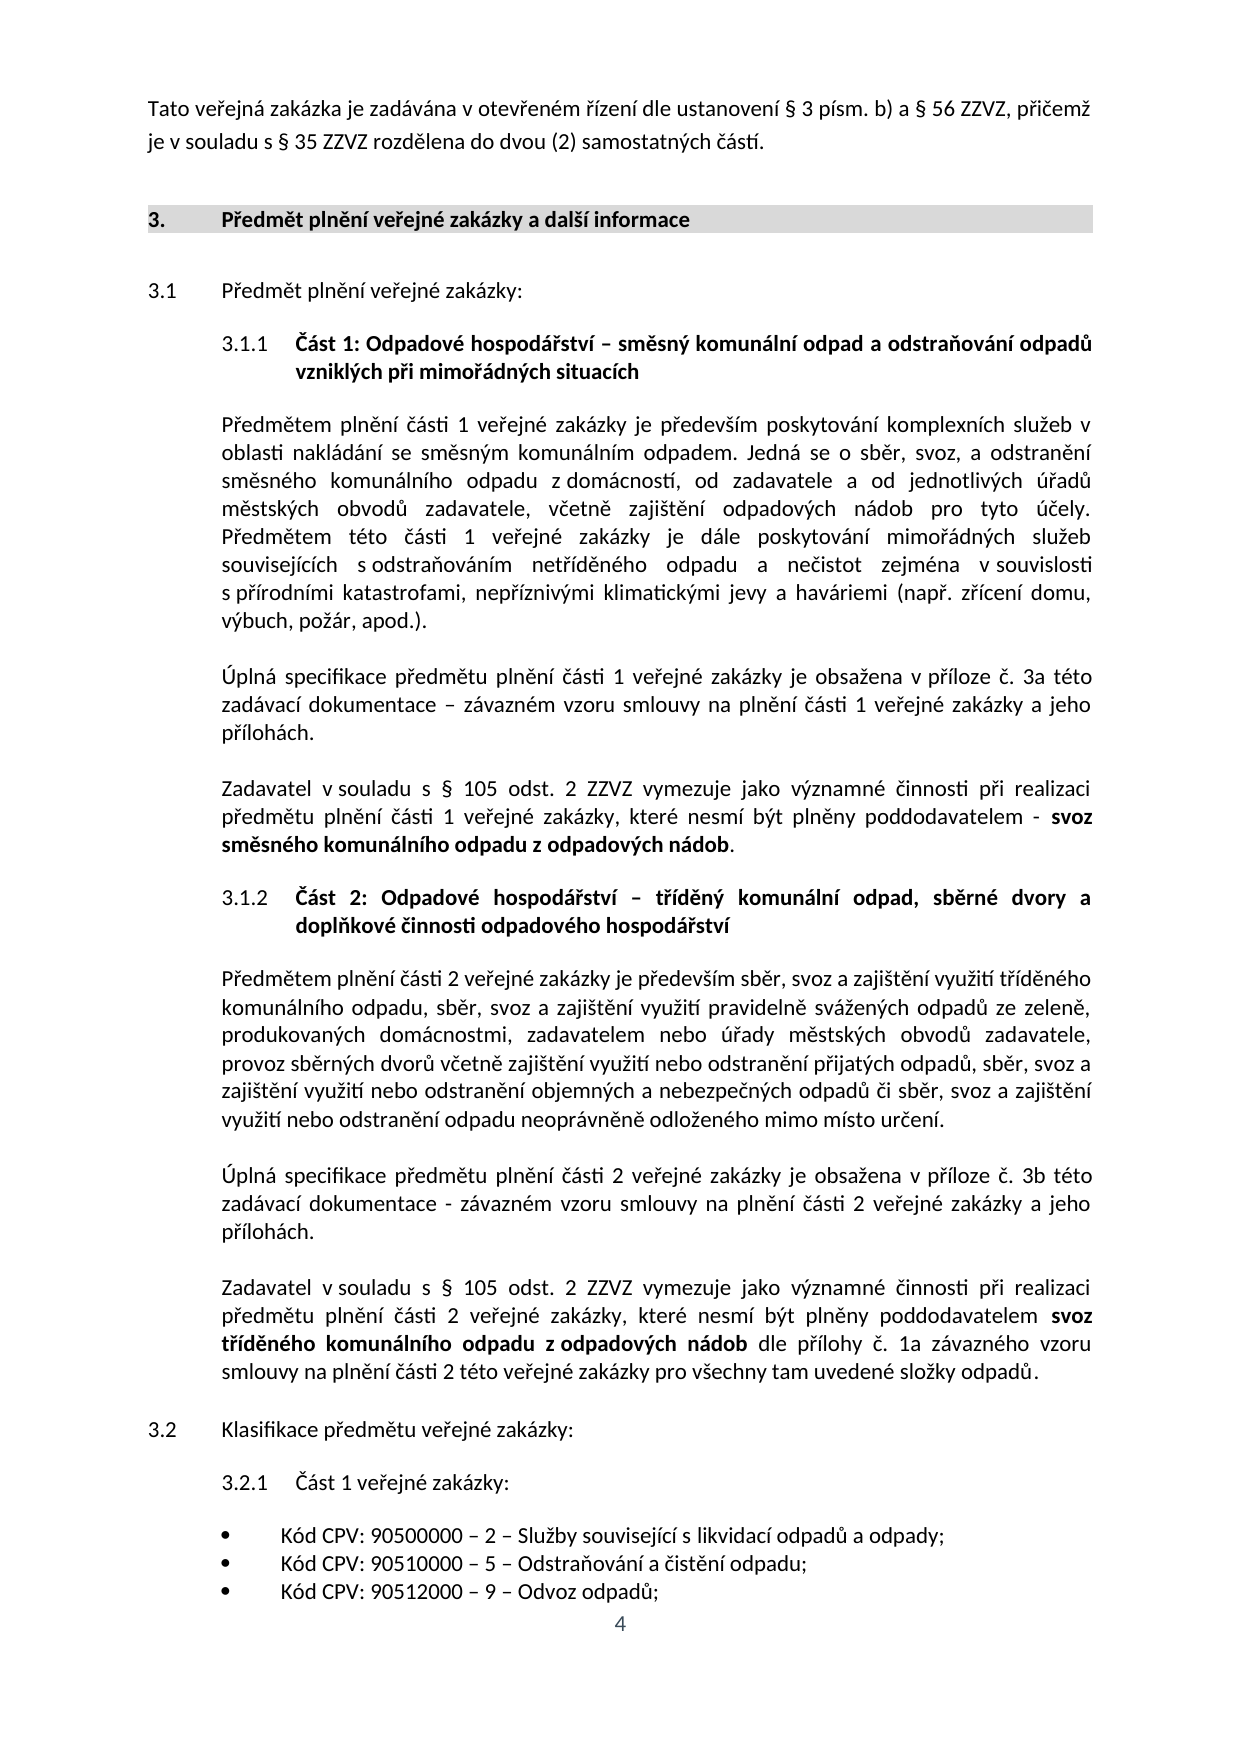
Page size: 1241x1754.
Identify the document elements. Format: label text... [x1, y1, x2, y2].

text Zadavatel v souladu s § 105 odst. 2 ZZVZ vymezuje jako významné činnosti při realizaci předmětu plnění části 1 veřejné zakázky, které nesmí být plněny poddodavatelem - svoz směsného komunálního odpadu z odpadových nádob. [221, 774, 1093, 858]
subtitle Kód CPV: 90512000 – 9 – Odvoz odpadů; [221, 1577, 1093, 1605]
subtitle Část 2: Odpadové hospodářství – tříděný komunální odpad, sběrné dvory a doplňkové činnosti odpadového hospodářství [221, 883, 1093, 939]
subtitle Část 1 veřejné zakázky: [221, 1468, 1093, 1496]
subtitle Část 1: Odpadové hospodářství – směsný komunální odpad a odstraňování odpadů vzniklých při mimořádných situacích [221, 329, 1093, 385]
subtitle Kód CPV: 90500000 – 2 – Služby související s likvidací odpadů a odpady; [221, 1521, 1093, 1549]
text Klasifikace předmětu veřejné zakázky: [148, 1410, 1093, 1443]
text Úplná specifikace předmětu plnění části 2 veřejné zakázky je obsažena v příloze č. 3b této zadávací dokumentace - závazném vzoru smlouvy na plnění části 2 veřejné zakázky a jeho přílohách. [221, 1161, 1093, 1245]
list Tato veřejná zakázka je zadávána v otevřeném řízení dle ustanovení § 3 písm. b) a § 56 ZZVZ, přičemž je v souladu s § 35 ZZVZ rozdělena do dvou (2) samostatných částí. [148, 89, 1093, 155]
text Zadavatel v souladu s § 105 odst. 2 ZZVZ vymezuje jako významné činnosti při realizaci předmětu plnění části 2 veřejné zakázky, které nesmí být plněny poddodavatelem svoz tříděného komunálního odpadu z odpadových nádob dle přílohy č. 1a závazného vzoru smlouvy na plnění části 2 této veřejné zakázky pro všechny tam uvedené složky odpadů. [221, 1273, 1093, 1385]
text Předmětem plnění části 2 veřejné zakázky je především sběr, svoz a zajištění využití tříděného komunálního odpadu, sběr, svoz a zajištění využití pravidelně svážených odpadů ze zeleně, produkovaných domácnostmi, zadavatelem nebo úřady městských obvodů zadavatele, provoz sběrných dvorů včetně zajištění využití nebo odstranění přijatých odpadů, sběr, svoz a zajištění využití nebo odstranění objemných a nebezpečných odpadů či sběr, svoz a zajištění využití nebo odstranění odpadu neoprávněně odloženého mimo místo určení. [221, 964, 1093, 1133]
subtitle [221, 1549, 1093, 1577]
text Předmětem plnění části 1 veřejné zakázky je především poskytování komplexních služeb v oblasti nakládání se směsným komunálním odpadem. Jedná se o sběr, svoz, a odstranění směsného komunálního odpadu z domácností, od zadavatele a od jednotlivých úřadů městských obvodů zadavatele, včetně zajištění odpadových nádob pro tyto účely. Předmětem této části 1 veřejné zakázky je dále poskytování mimořádných služeb souvisejících s odstraňováním netříděného odpadu a nečistot zejména v souvislosti s přírodními katastrofami, nepříznivými klimatickými jevy a haváriemi (např. zřícení domu, výbuch, požár, apod.). [221, 410, 1093, 634]
text Úplná specifikace předmětu plnění části 1 veřejné zakázky je obsažena v příloze č. 3a této zadávací dokumentace – závazném vzoru smlouvy na plnění části 1 veřejné zakázky a jeho přílohách. [221, 662, 1093, 746]
text Předmět plnění veřejné zakázky a další informace [148, 205, 1093, 233]
text Předmět plnění veřejné zakázky: [148, 271, 1093, 304]
